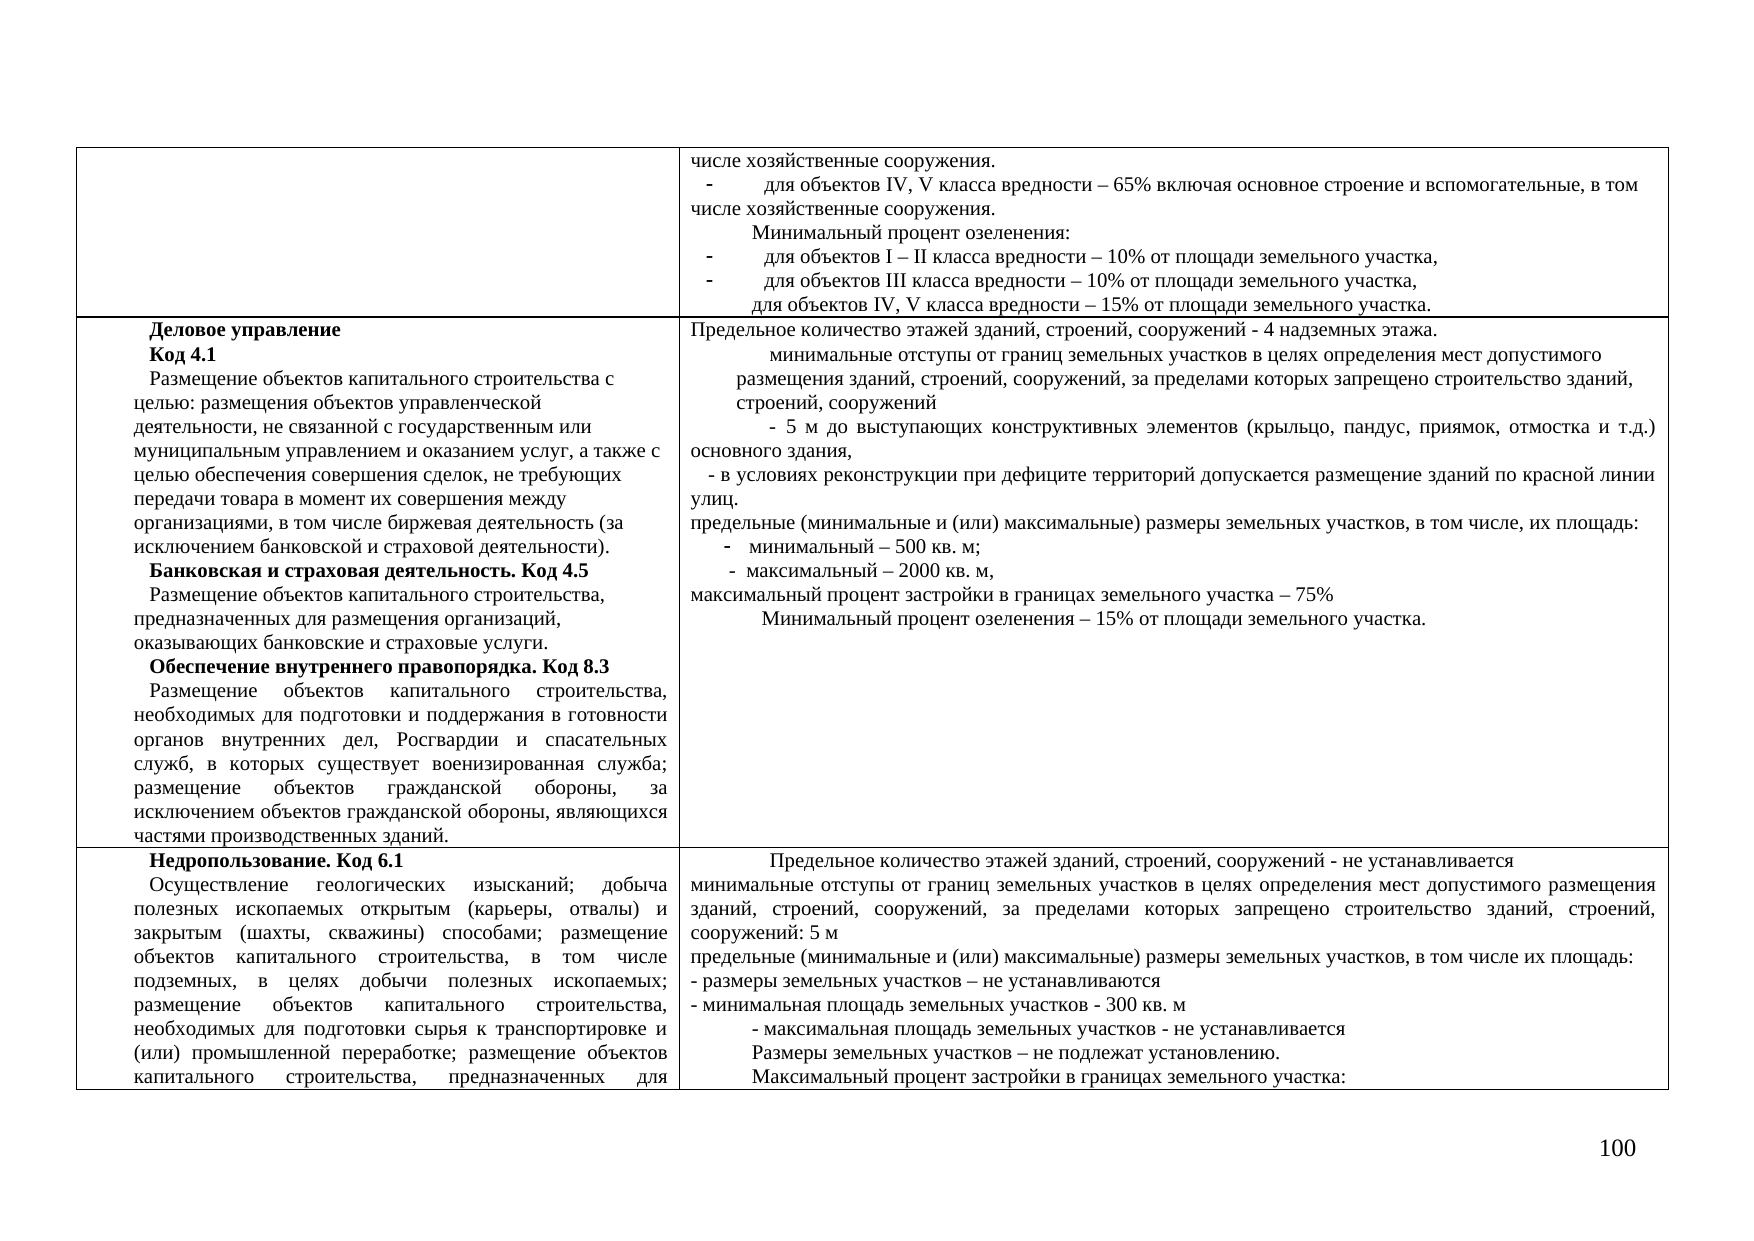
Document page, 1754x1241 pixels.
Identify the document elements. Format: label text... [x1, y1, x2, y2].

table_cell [680, 848, 1668, 1088]
table_cell Деловое управление Код 4.1 Размещение объектов капитального строительства с целью: размещения объектов управленческой деятельности, не связанной с государственным или муниципальным управлением и оказанием услуг, а также с целью обеспечения совершения сделок, не требующих передачи товара в момент их совершения между организациями, в том числе биржевая деятельность (за исключением банковской и страховой деятельности). Банковская и страховая деятельность. Код 4.5 Размещение объектов капитального строительства, предназначенных для размещения организаций, оказывающих банковские и страховые услуги. Обеспечение внутреннего правопорядка. Код 8.3 Размещение объектов капитального строительства, необходимых для подготовки и поддержания в готовности органов внутренних дел, Росгвардии и спасательных служб, в которых существует военизированная служба; размещение объектов гражданской обороны, за исключением объектов гражданской обороны, являющихся частями производственных зданий. [77, 318, 679, 847]
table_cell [77, 148, 679, 316]
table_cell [680, 148, 1668, 316]
table_cell Предельное количество этажей зданий, строений, сооружений - 4 надземных этажа. минимальные отступы от границ земельных участков в целях определения мест допустимого размещения зданий, строений, сооружений, за пределами которых запрещено строительство зданий, строений, сооружений - 5 м до выступающих конструктивных элементов (крыльцо, пандус, приямок, отмостка и т.д.) основного здания, - в условиях реконструкции при дефиците территорий допускается размещение зданий по красной линии улиц. предельные (минимальные и (или) максимальные) размеры земельных участков, в том числе, их площадь: минимальный – 500 кв. м; - максимальный – 2000 кв. м, максимальный процент застройки в границах земельного участка – 75% Минимальный процент озеленения – 15% от площади земельного участка. [680, 318, 1668, 847]
